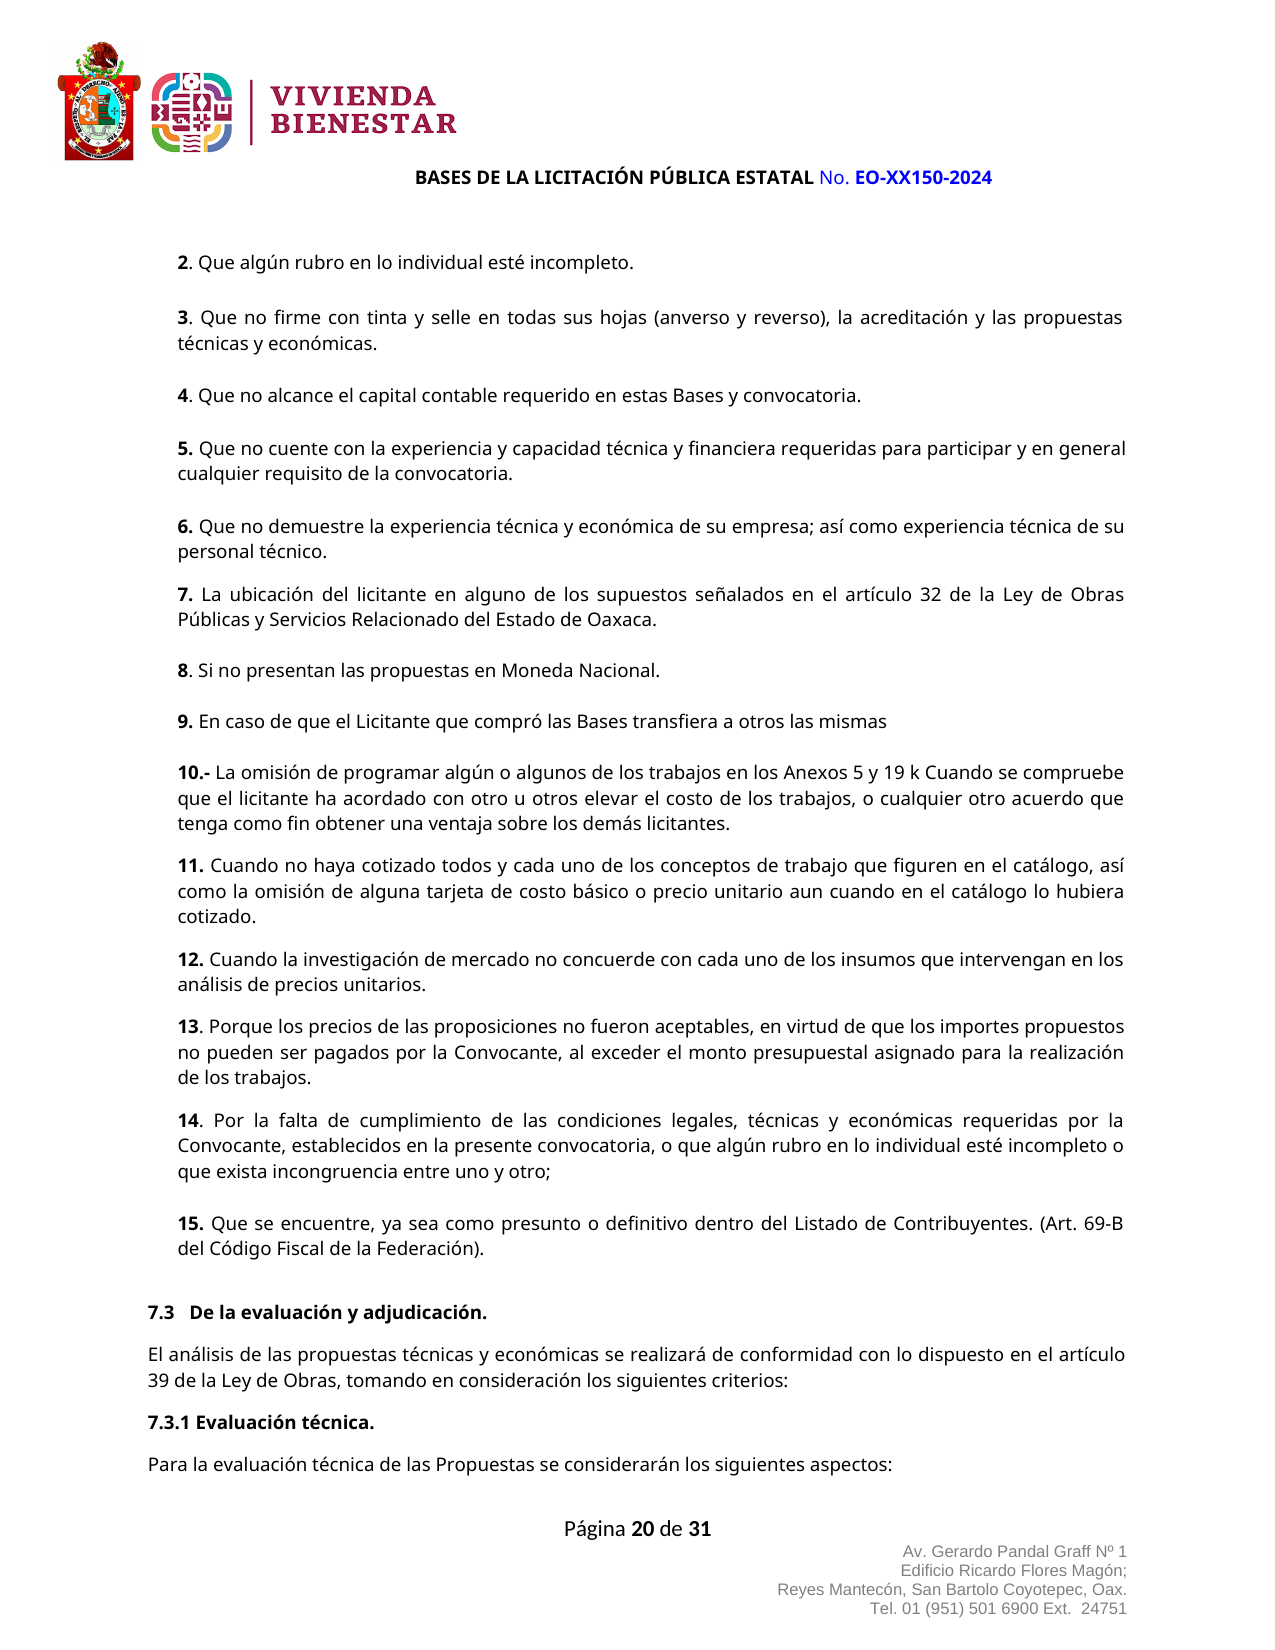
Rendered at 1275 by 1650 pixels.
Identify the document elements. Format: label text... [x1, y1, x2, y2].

text 6. Que no demuestre la experiencia técnica y económica de su empresa; así como experiencia técnica de su personal técnico. [177, 513, 1125, 564]
picture [147, 64, 473, 161]
text 10.- La omisión de programar algún o algunos de los trabajos en los Anexos 5 y 19 k Cuando se compruebe que el licitante ha acordado con otro u otros elevar el costo de los trabajos, o cualquier otro acuerdo que tenga como fin obtener una ventaja sobre los demás licitantes. [177, 759, 1125, 836]
text 7.3.1 Evaluación técnica. [148, 1409, 1127, 1434]
picture [55, 41, 143, 163]
text 7. La ubicación del licitante en alguno de los supuestos señalados en el artículo 32 de la Ley de Obras Públicas y Servicios Relacionado del Estado de Oaxaca. [177, 581, 1125, 632]
text 7.3 De la evaluación y adjudicación. [148, 1299, 1127, 1325]
text 12. Cuando la investigación de mercado no concuerde con cada uno de los insumos que intervengan en los análisis de precios unitarios. [177, 946, 1125, 997]
text 8. Si no presentan las propuestas en Moneda Nacional. [177, 657, 1125, 683]
text Para la evaluación técnica de las Propuestas se considerarán los siguientes aspectos: [148, 1451, 1127, 1477]
text 15. Que se encuentre, ya sea como presunto o definitivo dentro del Listado de Contribuyentes. (Art. 69-B del Código Fiscal de la Federación). [177, 1210, 1125, 1261]
text 13. Porque los precios de las proposiciones no fueron aceptables, en virtud de que los importes propuestos no pueden ser pagados por la Convocante, al exceder el monto presupuestal asignado para la realización de los trabajos. [177, 1014, 1125, 1090]
text 2. Que algún rubro en lo individual esté incompleto. [177, 249, 1125, 274]
text 4. Que no alcance el capital contable requerido en estas Bases y convocatoria. [177, 382, 1127, 408]
text 14. Por la falta de cumplimiento de las condiciones legales, técnicas y económicas requeridas por la Convocante, establecidos en la presente convocatoria, o que algún rubro en lo individual esté incompleto o que exista incongruencia entre uno y otro; [177, 1107, 1125, 1183]
text 11. Cuando no haya cotizado todos y cada uno de los conceptos de trabajo que figuren en el catálogo, así como la omisión de alguna tarjeta de costo básico o precio unitario aun cuando en el catálogo lo hubiera cotizado. [177, 853, 1125, 929]
text 3. Que no firme con tinta y selle en todas sus hojas (anverso y reverso), la acreditación y las propuestas técnicas y económicas. [177, 304, 1125, 355]
text 9. En caso de que el Licitante que compró las Bases transfiera a otros las mismas [177, 708, 1098, 734]
text El análisis de las propuestas técnicas y económicas se realizará de conformidad con lo dispuesto en el artículo 39 de la Ley de Obras, tomando en consideración los siguientes criterios: [148, 1341, 1127, 1392]
text 5. Que no cuente con la experiencia y capacidad técnica y financiera requeridas para participar y en general cualquier requisito de la convocatoria. [177, 435, 1127, 486]
